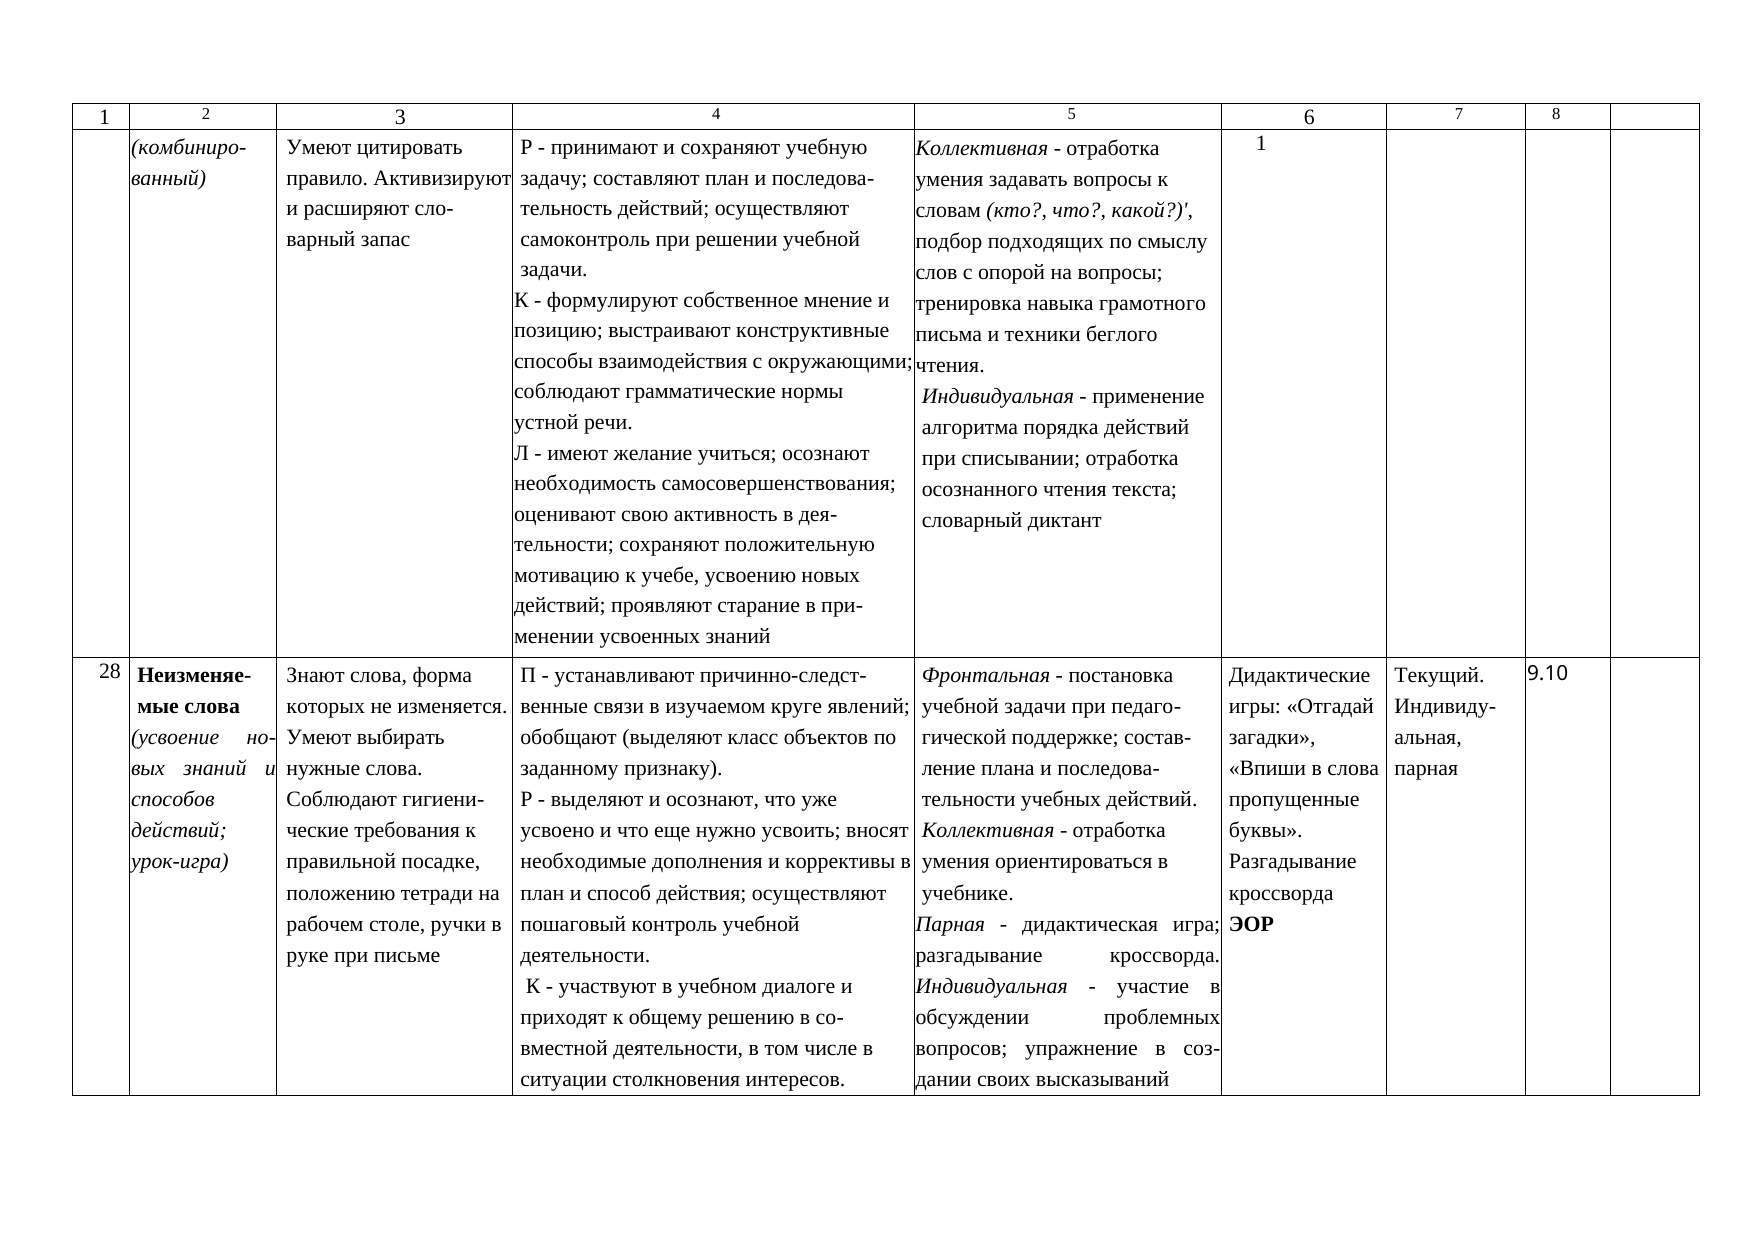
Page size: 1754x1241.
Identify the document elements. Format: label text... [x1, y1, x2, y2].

table_header 7 [1387, 104, 1525, 129]
table_cell [1387, 130, 1525, 657]
table_cell Текущий. Индивидуальная, парная [1387, 658, 1525, 1095]
table_header 8 [1526, 104, 1610, 129]
table_header 6 [1222, 104, 1386, 129]
table_header 4 [513, 104, 914, 129]
table_cell Р - принимают и сохраняют учебную задачу; составляют план и последовательность действий; осуществляют самоконтроль при решении учебной задачи. К - формулируют собственное мнение и позицию; выстраивают конструктивные способы взаимодействия с окружающими; соблюдают грамматические нормы устной речи. Л - имеют желание учиться; осознают необходимость самосовершенствования; оценивают свою активность в деятельности; сохраняют положительную мотивацию к учебе, усвоению новых действий; проявляют старание в применении усвоенных знаний [513, 130, 914, 657]
table_cell Фронтальная - постановка учебной задачи при педагогической поддержке; составление плана и последовательности учебных действий. Коллективная - отработка умения ориентироваться в учебнике. Парная - дидактическая игра; разгадывание кроссворда. Индивидуальная - участие в обсуждении проблемных вопросов; упражнение в создании своих высказываний [915, 658, 1221, 1095]
table_cell [1611, 130, 1699, 657]
table_header 1 [73, 104, 129, 129]
table_cell [1526, 130, 1610, 657]
table_cell П - устанавливают причинно-следст- венные связи в изучаемом круге явлений; обобщают (выделяют класс объектов по заданному признаку). Р - выделяют и осознают, что уже усвоено и что еще нужно усвоить; вносят необходимые дополнения и коррективы в план и способ действия; осуществляют пошаговый контроль учебной деятельности. К - участвуют в учебном диалоге и приходят к общему решению в совместной деятельности, в том числе в ситуации столкновения интересов. [513, 658, 914, 1095]
table_cell [73, 130, 129, 657]
table_cell 28 [73, 658, 129, 1095]
table_cell [1611, 658, 1699, 1095]
table_cell Коллективная - отработка умения задавать вопросы к словам (кто?, что?, какой?)', подбор подходящих по смыслу слов с опорой на вопросы; тренировка навыка грамотного письма и техники беглого чтения. Индивидуальная - применение алгоритма порядка действий при списывании; отработка осознанного чтения текста; словарный диктант [915, 130, 1221, 657]
table_cell Знают слова, форма которых не изменяется. Умеют выбирать нужные слова. Соблюдают гигиенические требования к правильной посадке, положению тетради на рабочем столе, ручки в руке при письме [277, 658, 512, 1095]
table_cell Дидактические игры: «Отгадай загадки», «Впиши в слова пропущенные буквы». Разгадывание кроссворда ЭОР [1222, 658, 1386, 1095]
table_cell Умеют цитировать правило. Активизируют и расширяют словарный запас [277, 130, 512, 657]
table_cell Неизменяемые слова (усвоение новых знаний и способов действий; урок-игра) [130, 658, 276, 1095]
table_cell (комбинированный) [130, 130, 276, 657]
table_header 2 [130, 104, 276, 129]
table_header 5 [915, 104, 1221, 129]
table_cell 1 [1222, 130, 1386, 657]
table_header [1611, 104, 1699, 129]
table_cell 9.10 [1526, 658, 1610, 1095]
table_header 3 [277, 104, 512, 129]
